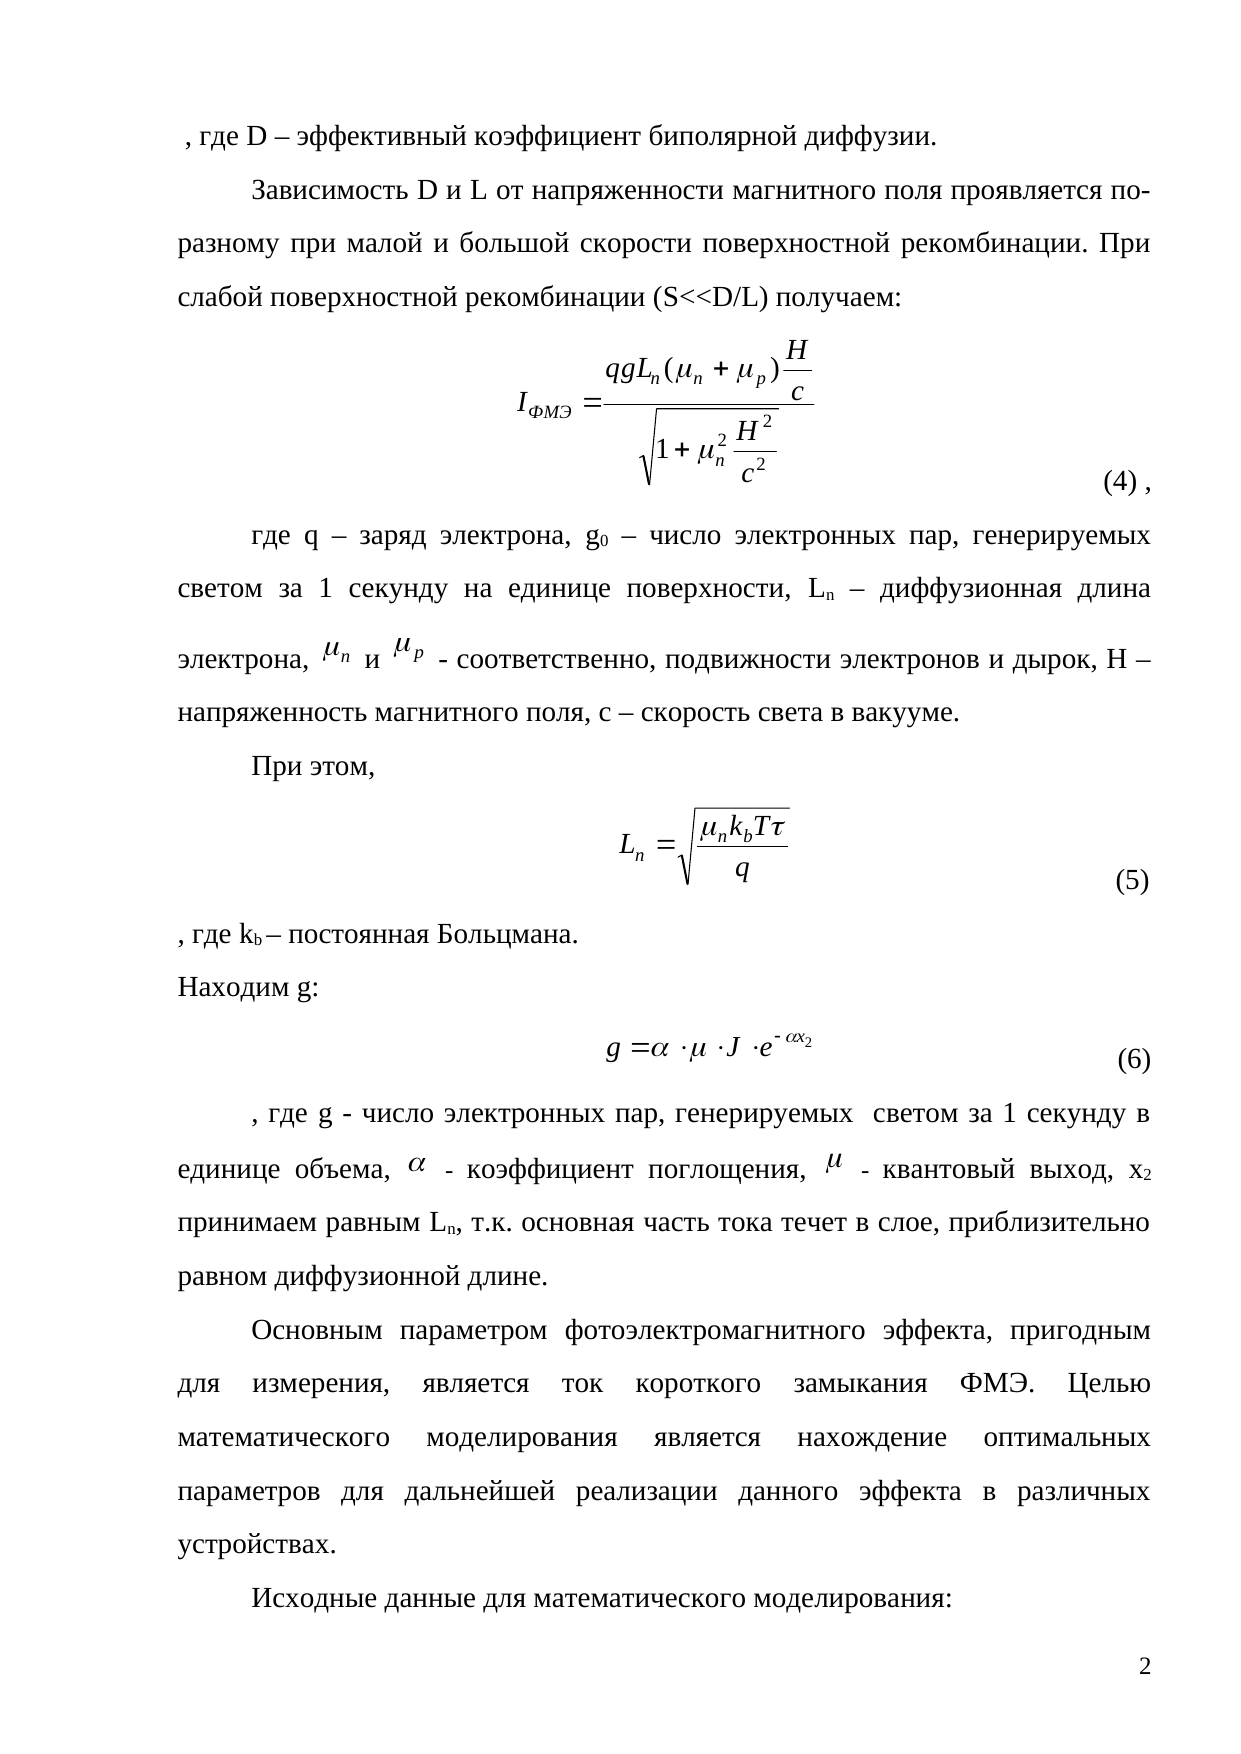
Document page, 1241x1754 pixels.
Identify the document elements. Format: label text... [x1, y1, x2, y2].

text (4) , [177, 333, 1152, 497]
text где q – заряд электрона, g0 – число электронных пар, генерируемых светом за 1 секунду на единице поверхности, Ln – диффузионная длина электрона, и - соответственно, подвижности электронов и дырок, Н – напряженность магнитного поля, с – скорость света в вакууме. [177, 517, 1152, 728]
text Находим g: [177, 969, 1152, 1003]
text (6) [177, 1023, 1152, 1075]
text Зависимость D и L от напряженности магнитного поля проявляется по-разному при малой и большой скорости поверхностной рекомбинации. При слабой поверхностной рекомбинации (S<<D/L) получаем: [177, 172, 1152, 313]
text , где D – эффективный коэффициент биполярной диффузии. [177, 118, 1152, 152]
text Основным параметром фотоэлектромагнитного эффекта, пригодным для измерения, является ток короткого замыкания ФМЭ. Целью математического моделирования является нахождение оптимальных параметров для дальнейшей реализации данного эффекта в различных устройствах. [177, 1312, 1152, 1560]
text , где kb – постоянная Больцмана. [177, 916, 1152, 949]
text При этом, [177, 748, 1152, 782]
text (5) [177, 802, 1152, 896]
text , где g - число электронных пар, генерируемых светом за 1 секунду в единице объема, - коэффициент поглощения, - квантовый выход, x2 принимаем равным Ln, т.к. основная часть тока течет в слое, приблизительно равном диффузионной длине. [177, 1095, 1152, 1292]
text Исходные данные для математического моделирования: [177, 1580, 1152, 1614]
